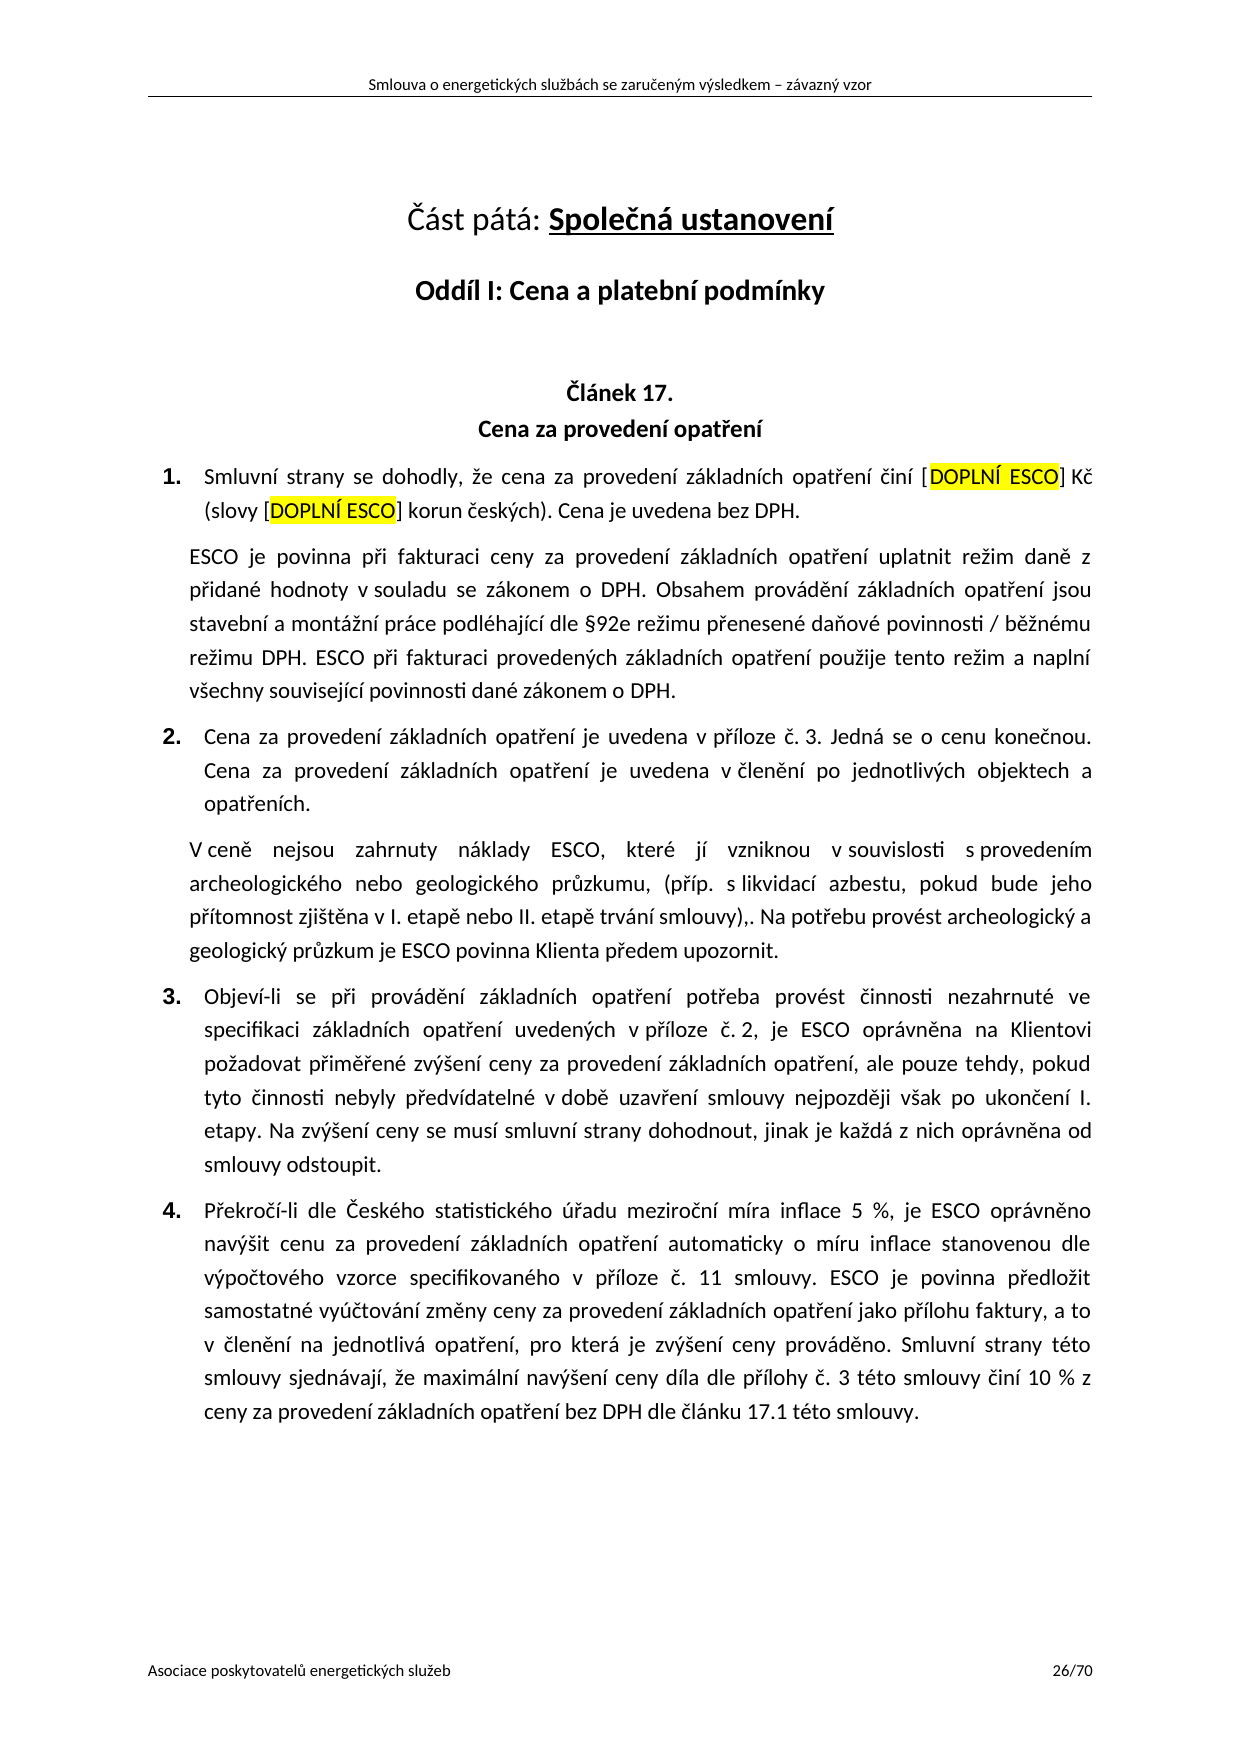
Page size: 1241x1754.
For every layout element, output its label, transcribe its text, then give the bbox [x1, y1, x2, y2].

subtitle Cena za provedení opatření [148, 377, 1092, 444]
title Oddíl I: Cena a platební podmínky [148, 272, 1092, 307]
title Část pátá: Společná ustanovení [148, 198, 1092, 238]
subtitle V ceně nejsou zahrnuty náklady ESCO, které jí vzniknou v souvislosti s provedením archeologického nebo geologického průzkumu, (příp. s likvidací azbestu, pokud bude jeho přítomnost zjištěna v I. etapě nebo II. etapě trvání smlouvy),. Na potřebu provést archeologický a geologický průzkum je ESCO povinna Klienta předem upozornit. [189, 835, 1092, 964]
subtitle Překročí-li dle Českého statistického úřadu meziroční míra inflace 5 %, je ESCO oprávněno navýšit cenu za provedení základních opatření automaticky o míru inflace stanovenou dle výpočtového vzorce specifikovaného v příloze č. 11 smlouvy. ESCO je povinna předložit samostatné vyúčtování změny ceny za provedení základních opatření jako přílohu faktury, a to v členění na jednotlivá opatření, pro která je zvýšení ceny prováděno. Smluvní strany této smlouvy sjednávají, že maximální navýšení ceny díla dle přílohy č. 3 této smlouvy činí 10 % z ceny za provedení základních opatření bez DPH dle článku 17.1 této smlouvy. [162, 1196, 1092, 1425]
subtitle ESCO je povinna při fakturaci ceny za provedení základních opatření uplatnit režim daně z přidané hodnoty v souladu se zákonem o DPH. Obsahem provádění základních opatření jsou stavební a montážní práce podléhající dle §92e režimu přenesené daňové povinnosti / běžnému režimu DPH. ESCO při fakturaci provedených základních opatření použije tento režim a naplní všechny související povinnosti dané zákonem o DPH. [189, 542, 1092, 704]
subtitle Smluvní strany se dohodly, že cena za provedení základních opatření činí [DOPLNÍ ESCO] Kč (slovy [DOPLNÍ ESCO] korun českých). Cena je uvedena bez DPH. [162, 462, 1092, 524]
subtitle Objeví-li se při provádění základních opatření potřeba provést činnosti nezahrnuté ve specifikaci základních opatření uvedených v příloze č. 2, je ESCO oprávněna na Klientovi požadovat přiměřené zvýšení ceny za provedení základních opatření, ale pouze tehdy, pokud tyto činnosti nebyly předvídatelné v době uzavření smlouvy nejpozději však po ukončení I. etapy. Na zvýšení ceny se musí smluvní strany dohodnout, jinak je každá z nich oprávněna od smlouvy odstoupit. [162, 982, 1092, 1178]
subtitle Cena za provedení základních opatření je uvedena v příloze č. 3. Jedná se o cenu konečnou. Cena za provedení základních opatření je uvedena v členění po jednotlivých objektech a opatřeních. [162, 722, 1092, 817]
